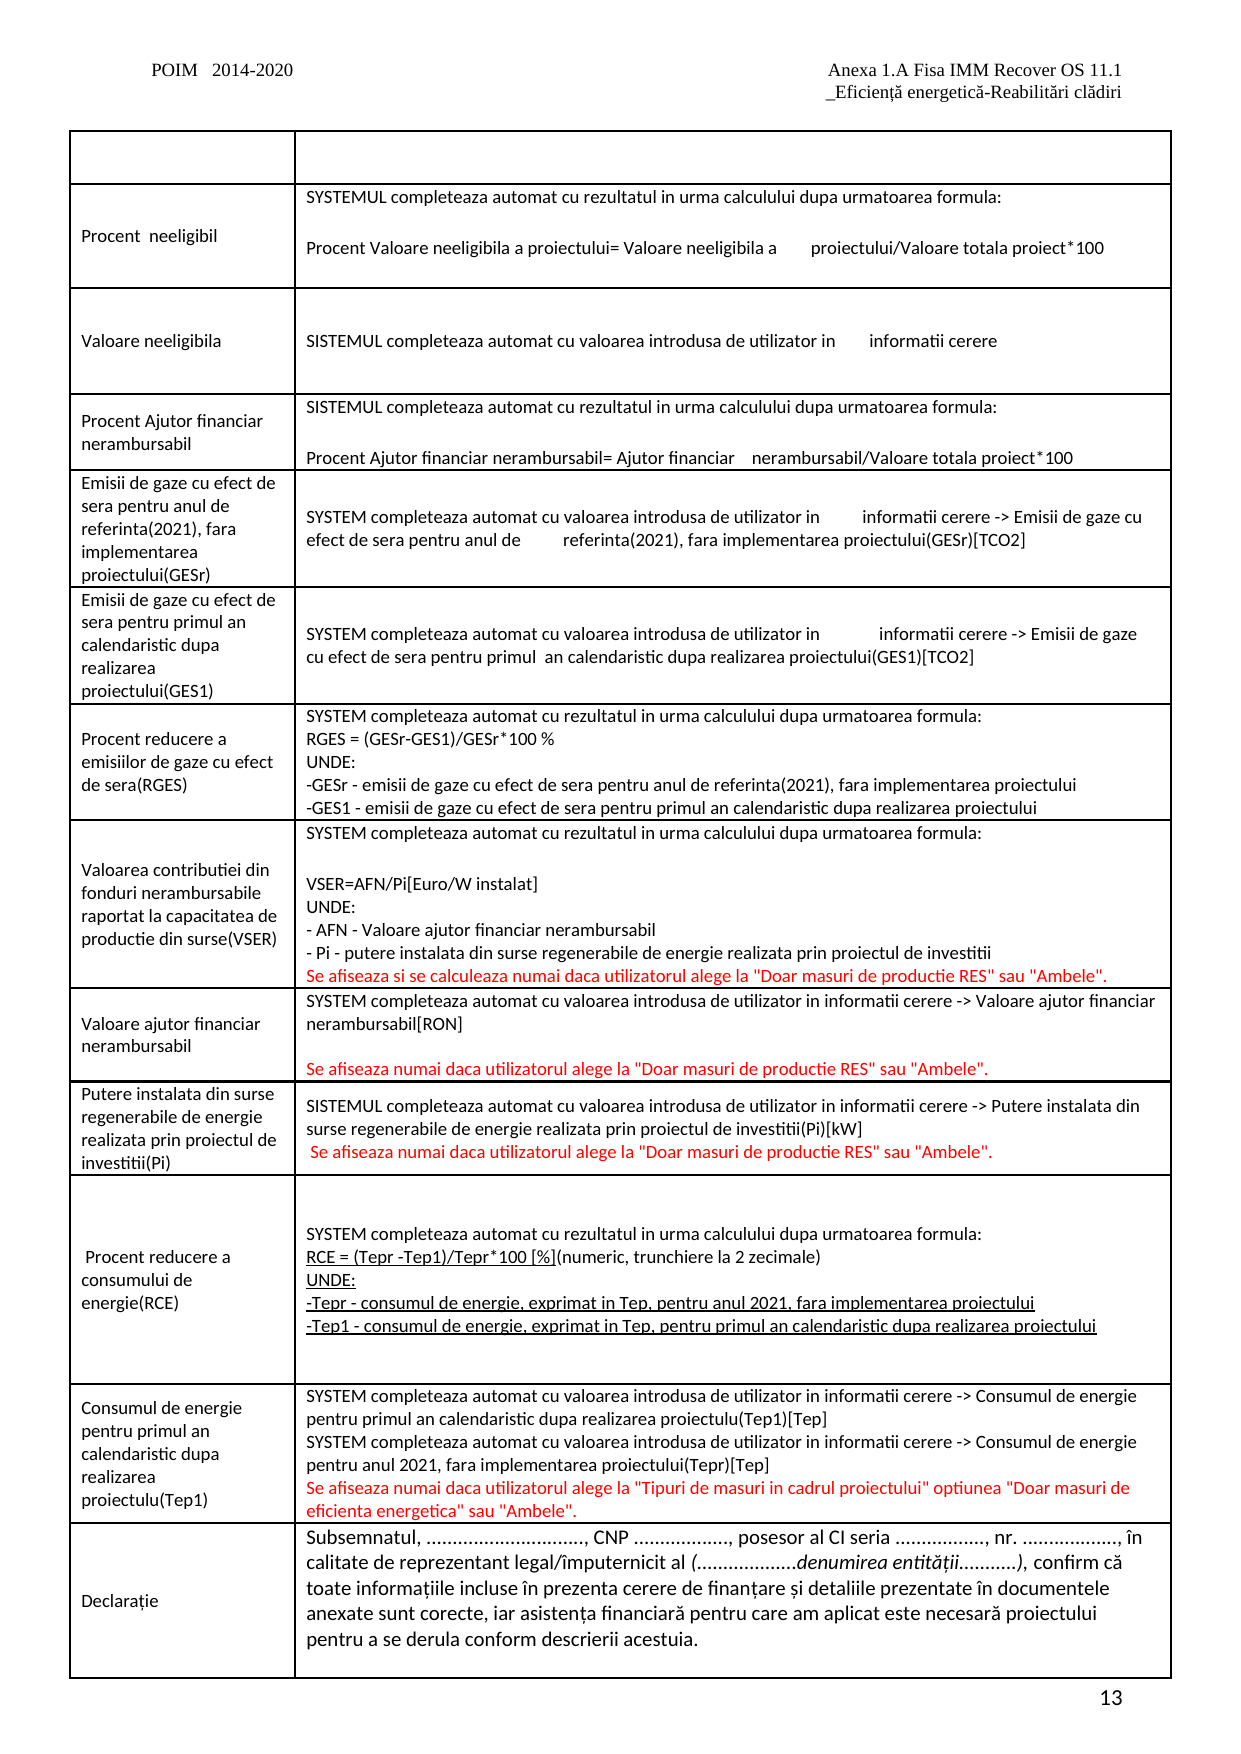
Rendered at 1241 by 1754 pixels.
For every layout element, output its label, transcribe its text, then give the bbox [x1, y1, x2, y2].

table_cell SYSTEM completeaza automat cu rezultatul in urma calculului dupa urmatoarea formula: VSER=AFN/Pi[Euro/W instalat] UNDE: - AFN - Valoare ajutor financiar nerambursabil - Pi - putere instalata din surse regenerabile de energie realizata prin proiectul de investitii Se afiseaza si se calculeaza numai daca utilizatorul alege la "Doar masuri de productie RES" sau "Ambele". [296, 821, 1170, 987]
table_cell Procent reducere a emisiilor de gaze cu efect de sera(RGES) [71, 705, 294, 819]
table_cell SYSTEM completeaza automat cu valoarea introdusa de utilizator in informatii cerere -> Emisii de gaze cu efect de sera pentru primul an calendaristic dupa realizarea proiectului(GES1)[TCO2] [296, 588, 1170, 702]
table_cell Consumul de energie pentru primul an calendaristic dupa realizarea proiectulu(Tep1) [71, 1385, 294, 1522]
table_cell Putere instalata din surse regenerabile de energie realizata prin proiectul de investitii(Pi) [71, 1083, 294, 1174]
table_cell SYSTEMUL completeaza automat cu rezultatul in urma calculului dupa urmatoarea formula: Procent Valoare neeligibila a proiectului= Valoare neeligibila a proiectului/Valoare totala proiect*100 [296, 185, 1170, 287]
table_cell Emisii de gaze cu efect de sera pentru anul de referinta(2021), fara implementarea proiectului(GESr) [71, 471, 294, 586]
table_cell SYSTEM completeaza automat cu rezultatul in urma calculului dupa urmatoarea formula: RGES = (GESr-GES1)/GESr*100 % UNDE: -GESr - emisii de gaze cu efect de sera pentru anul de referinta(2021), fara implementarea proiectului -GES1 - emisii de gaze cu efect de sera pentru primul an calendaristic dupa realizarea proiectului [296, 705, 1170, 819]
table_cell Valoare ajutor financiar nerambursabil [71, 989, 294, 1080]
table_cell Declarație [71, 1524, 294, 1677]
table_cell SYSTEM completeaza automat cu valoarea introdusa de utilizator in informatii cerere -> Emisii de gaze cu efect de sera pentru anul de referinta(2021), fara implementarea proiectului(GESr)[TCO2] [296, 471, 1170, 586]
table_cell Valoarea contributiei din fonduri nerambursabile raportat la capacitatea de productie din surse(VSER) [71, 821, 294, 987]
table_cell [296, 1524, 1170, 1677]
table_cell Procent Ajutor financiar nerambursabil [71, 395, 294, 469]
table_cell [71, 132, 294, 183]
table_cell SYSTEM completeaza automat cu valoarea introdusa de utilizator in informatii cerere -> Consumul de energie pentru primul an calendaristic dupa realizarea proiectulu(Tep1)[Tep] SYSTEM completeaza automat cu valoarea introdusa de utilizator in informatii cerere -> Consumul de energie pentru anul 2021, fara implementarea proiectului(Tepr)[Tep] Se afiseaza numai daca utilizatorul alege la "Tipuri de masuri in cadrul proiectului" optiunea "Doar masuri de eficienta energetica" sau "Ambele". [296, 1385, 1170, 1522]
table_cell Procent neeligibil [71, 185, 294, 287]
table_cell Valoare neeligibila [71, 289, 294, 393]
table_cell SISTEMUL completeaza automat cu valoarea introdusa de utilizator in informatii cerere [296, 289, 1170, 393]
table_cell SISTEMUL completeaza automat cu valoarea introdusa de utilizator in informatii cerere -> Putere instalata din surse regenerabile de energie realizata prin proiectul de investitii(Pi)[kW] Se afiseaza numai daca utilizatorul alege la "Doar masuri de productie RES" sau "Ambele". [296, 1083, 1170, 1174]
table_cell Emisii de gaze cu efect de sera pentru primul an calendaristic dupa realizarea proiectului(GES1) [71, 588, 294, 702]
table_cell Procent reducere a consumului de energie(RCE) [71, 1176, 294, 1382]
table_cell SYSTEM completeaza automat cu rezultatul in urma calculului dupa urmatoarea formula: RCE = (Tepr -Tep1)/Tepr*100 [%](numeric, trunchiere la 2 zecimale) UNDE: -Tepr - consumul de energie, exprimat in Tep, pentru anul 2021, fara implementarea proiectului -Tep1 - consumul de energie, exprimat in Tep, pentru primul an calendaristic dupa realizarea proiectului [296, 1176, 1170, 1382]
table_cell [296, 132, 1170, 183]
table_cell SISTEMUL completeaza automat cu rezultatul in urma calculului dupa urmatoarea formula: Procent Ajutor financiar nerambursabil= Ajutor financiar nerambursabil/Valoare totala proiect*100 [296, 395, 1170, 469]
table_cell SYSTEM completeaza automat cu valoarea introdusa de utilizator in informatii cerere -> Valoare ajutor financiar nerambursabil[RON] Se afiseaza numai daca utilizatorul alege la "Doar masuri de productie RES" sau "Ambele". [296, 989, 1170, 1080]
